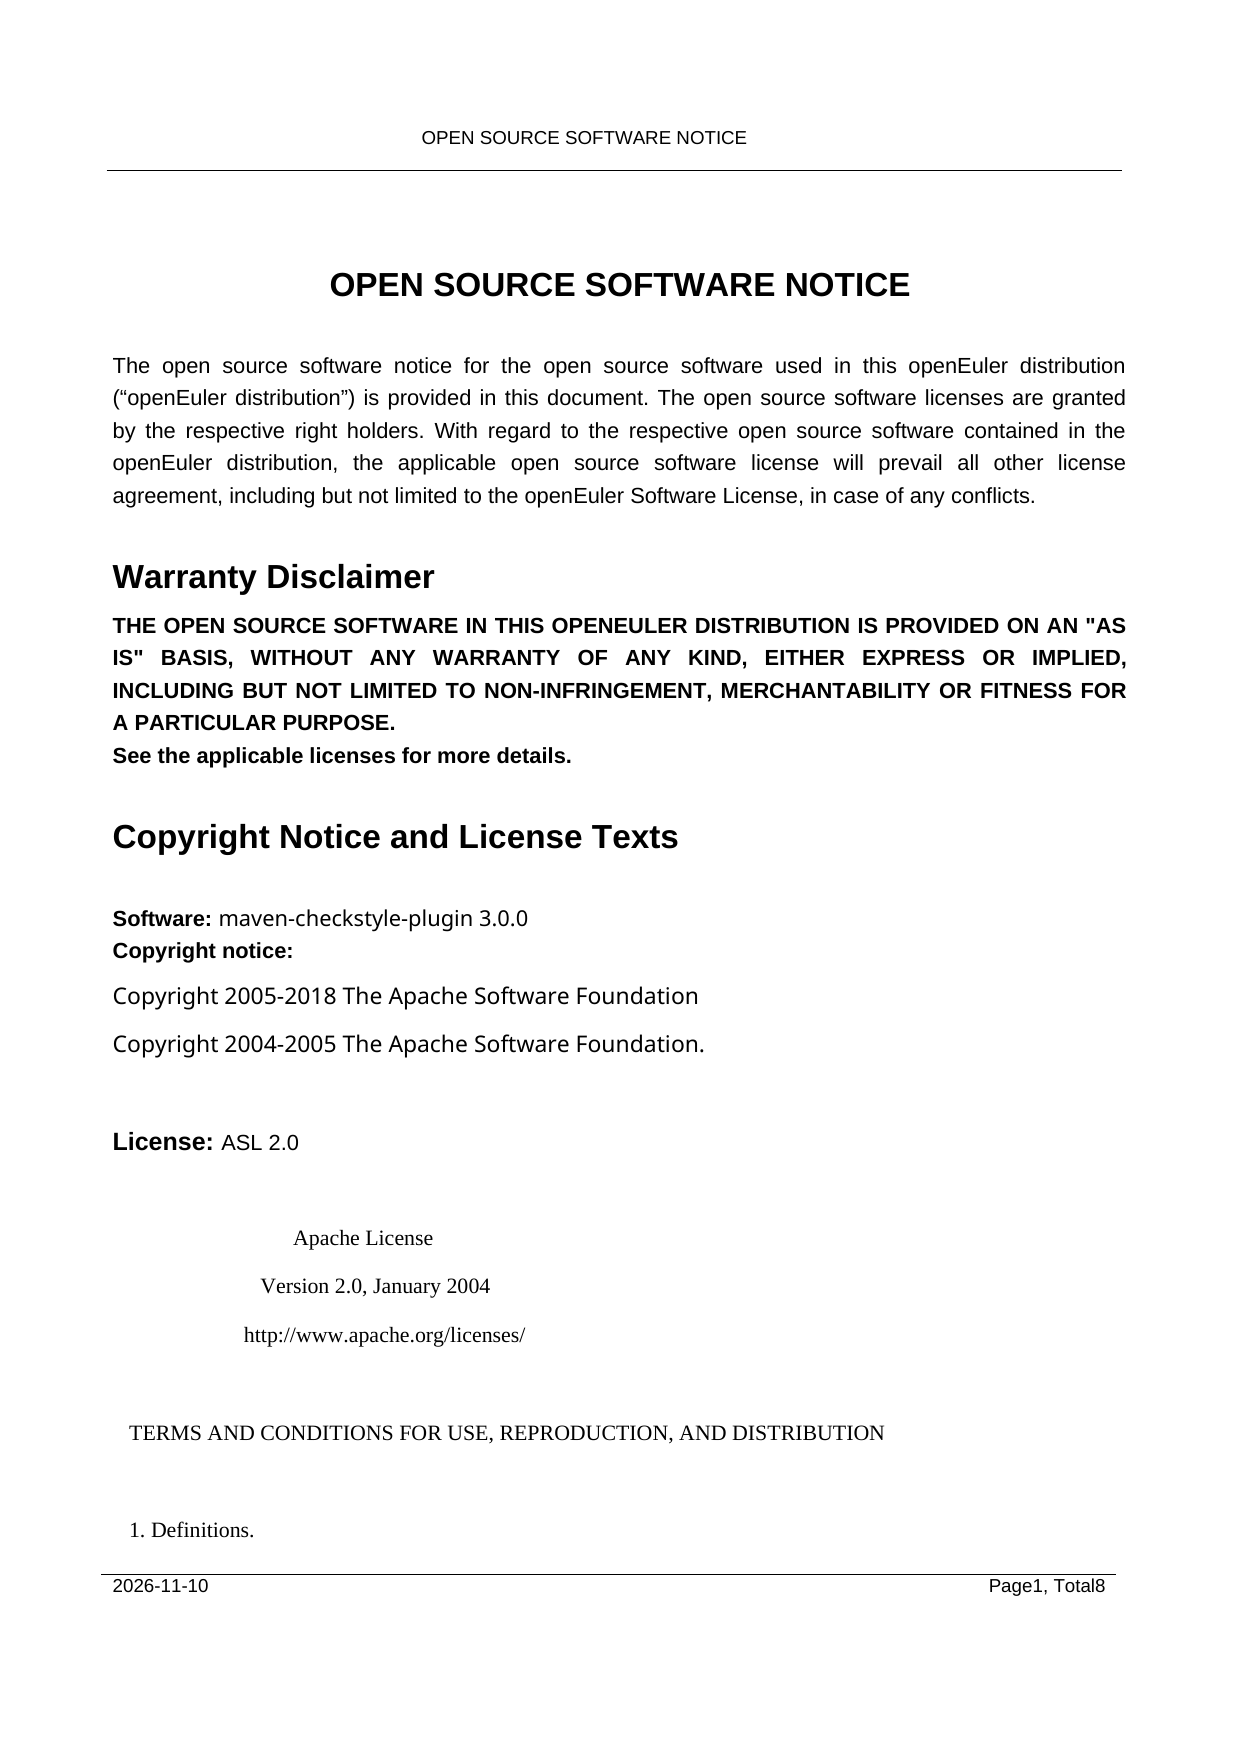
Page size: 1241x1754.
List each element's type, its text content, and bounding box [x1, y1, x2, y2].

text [112, 1172, 1128, 1546]
text Software: maven-checkstyle-plugin 3.0.0 [112, 901, 1128, 934]
text Copyright notice: [112, 934, 1128, 966]
text THE OPEN SOURCE SOFTWARE IN THIS OPENEULER DISTRIBUTION IS PROVIDED ON AN "AS IS" BASIS, WITHOUT ANY WARRANTY OF ANY KIND, EITHER EXPRESS OR IMPLIED, INCLUDING BUT NOT LIMITED TO NON-INFRINGEMENT, MERCHANTABILITY OR FITNESS FOR A PARTICULAR PURPOSE. See the applicable licenses for more details. [112, 609, 1128, 771]
text Warranty Disclaimer [112, 544, 1128, 609]
text OPEN SOURCE SOFTWARE NOTICE [112, 251, 1128, 316]
text License: ASL 2.0 [112, 1125, 1128, 1158]
text Copyright Notice and License Texts [112, 804, 1128, 869]
text Copyright 2005-2018 The Apache Software Foundation Copyright 2004-2005 The Apache Software Foundation. [112, 979, 1128, 1109]
text The open source software notice for the open source software used in this openEuler distribution (“openEuler distribution”) is provided in this document. The open source software licenses are granted by the respective right holders. With regard to the respective open source software contained in the openEuler distribution, the applicable open source software license will prevail all other license agreement, including but not limited to the openEuler Software License, in case of any conflicts. [112, 349, 1128, 511]
